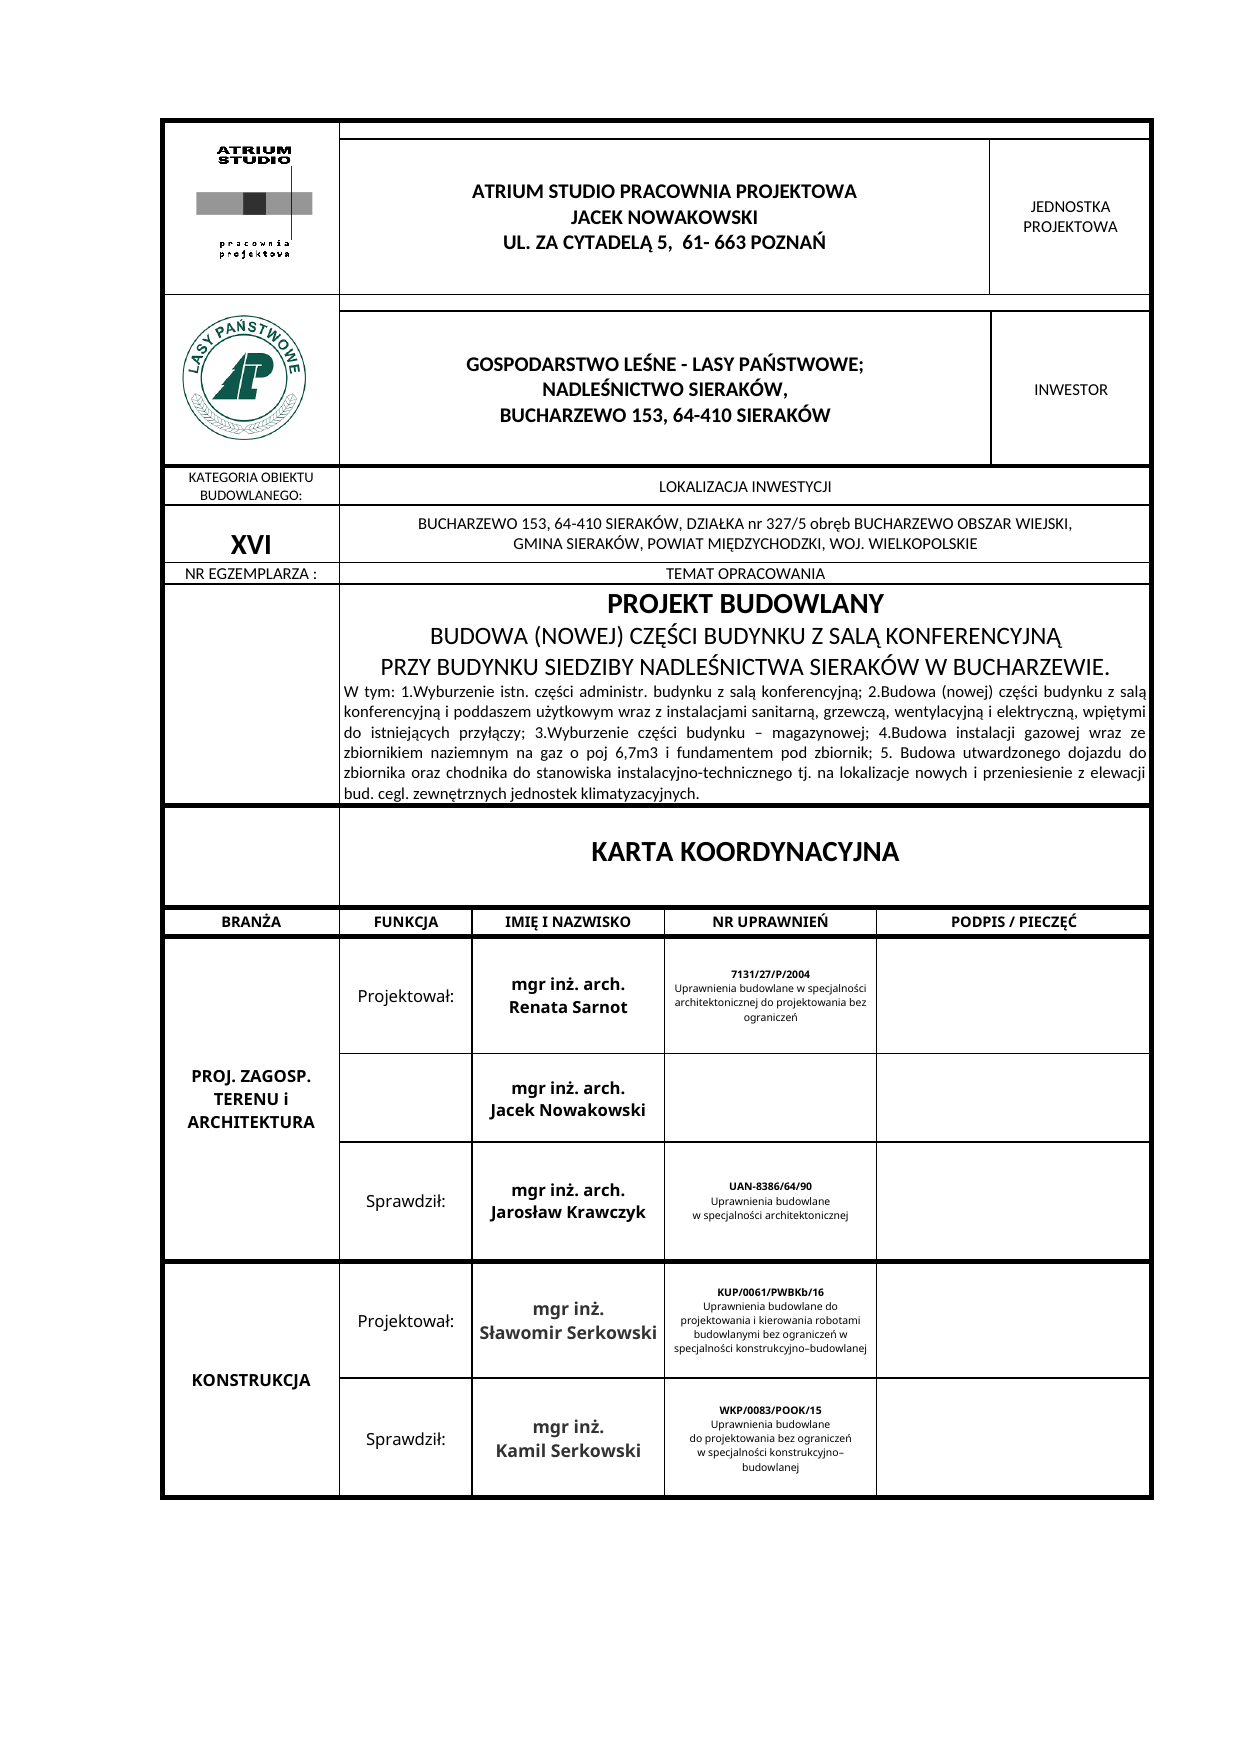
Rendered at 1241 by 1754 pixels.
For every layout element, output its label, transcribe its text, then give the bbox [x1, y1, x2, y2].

table_cell [340, 1054, 471, 1141]
table_cell ATRIUM STUDIO PRACOWNIA PROJEKTOWA JACEK NOWAKOWSKI UL. ZA CYTADELĄ 5, 61- 663 POZNAŃ [340, 140, 989, 293]
table_cell PROJ. ZAGOSP. TERENU i ARCHITEKTURA [165, 939, 339, 1259]
table_cell BRANŻA [165, 910, 339, 934]
table_cell WKP/0083/POOK/15 Uprawnienia budowlane do projektowania bez ograniczeń w specjalności konstrukcyjno–budowlanej [665, 1379, 876, 1495]
table_cell TEMAT OPRACOWANIA [340, 563, 1149, 583]
table_cell JEDNOSTKA PROJEKTOWA [990, 140, 1149, 293]
table_cell PODPIS / PIECZĘĆ [877, 910, 1149, 934]
table_cell [165, 808, 339, 905]
table_cell [165, 585, 339, 803]
table_cell PROJEKT BUDOWLANY BUDOWA (NOWEJ) CZĘŚCI BUDYNKU Z SALĄ KONFERENCYJNĄ PRZY BUDYNKU SIEDZIBY NADLEŚNICTWA SIERAKÓW W BUCHARZEWIE. W tym: 1.Wyburzenie istn. części administr. budynku z salą konferencyjną; 2.Budowa (nowej) części budynku z salą konferencyjną i poddaszem użytkowym wraz z instalacjami sanitarną, grzewczą, wentylacyjną i elektryczną, wpiętymi do istniejących przyłączy; 3.Wyburzenie części budynku – magazynowej; 4.Budowa instalacji gazowej wraz ze zbiornikiem naziemnym na gaz o poj 6,7m3 i fundamentem pod zbiornik; 5. Budowa utwardzonego dojazdu do zbiornika oraz chodnika do stanowiska instalacyjno-technicznego tj. na lokalizacje nowych i przeniesienie z elewacji bud. cegl. zewnętrznych jednostek klimatyzacyjnych. [340, 585, 1149, 803]
table_cell mgr inż. arch. Jarosław Krawczyk [473, 1143, 664, 1259]
table_cell KATEGORIA OBIEKTU BUDOWLANEGO: [165, 468, 339, 504]
table_cell mgr inż. arch. Renata Sarnot [473, 939, 664, 1052]
table_cell INWESTOR [992, 312, 1149, 463]
table_cell [877, 1379, 1149, 1495]
table_cell mgr inż. Sławomir Serkowski [473, 1264, 664, 1377]
table_cell [877, 1054, 1149, 1141]
table_cell BUCHARZEWO 153, 64-410 SIERAKÓW, DZIAŁKA nr 327/5 obręb BUCHARZEWO OBSZAR WIEJSKI, GMINA SIERAKÓW, POWIAT MIĘDZYCHODZKI, WOJ. WIELKOPOLSKIE [340, 506, 1149, 561]
table_cell FUNKCJA [340, 910, 471, 934]
table_cell [665, 1054, 876, 1141]
table_cell [877, 1264, 1149, 1377]
table_cell GOSPODARSTWO LEŚNE - LASY PAŃSTWOWE; NADLEŚNICTWO SIERAKÓW, BUCHARZEWO 153, 64-410 SIERAKÓW [340, 312, 990, 463]
table_cell Sprawdził: [340, 1379, 471, 1495]
table_header [340, 123, 1149, 138]
table_cell Sprawdził: [340, 1143, 471, 1259]
table_cell Projektował: [340, 1264, 471, 1377]
table_cell [165, 295, 339, 463]
table_cell [340, 295, 1149, 310]
table_cell mgr inż. arch. Jacek Nowakowski [473, 1054, 664, 1141]
table_cell KARTA KOORDYNACYJNA [340, 808, 1149, 905]
picture [182, 315, 322, 440]
table_cell NR EGZEMPLARZA : [165, 563, 339, 583]
table_cell XVI [165, 506, 339, 561]
table_cell 7131/27/P/2004 Uprawnienia budowlane w specjalności architektonicznej do projektowania bez ograniczeń [665, 939, 876, 1052]
table_cell NR UPRAWNIEŃ [665, 910, 876, 934]
table_cell [877, 939, 1149, 1052]
table_cell mgr inż. Kamil Serkowski [473, 1379, 664, 1495]
table_cell Projektował: [340, 939, 471, 1052]
table_cell UAN-8386/64/90 Uprawnienia budowlane w specjalności architektonicznej [665, 1143, 876, 1259]
table_cell KONSTRUKCJA [165, 1264, 339, 1495]
table_header [165, 123, 339, 293]
table_cell LOKALIZACJA INWESTYCJI [340, 468, 1149, 504]
table_cell [877, 1143, 1149, 1259]
table_cell IMIĘ I NAZWISKO [473, 910, 664, 934]
table_cell KUP/0061/PWBKb/16 Uprawnienia budowlane do projektowania i kierowania robotami budowlanymi bez ograniczeń w specjalności konstrukcyjno–budowlanej [665, 1264, 876, 1377]
